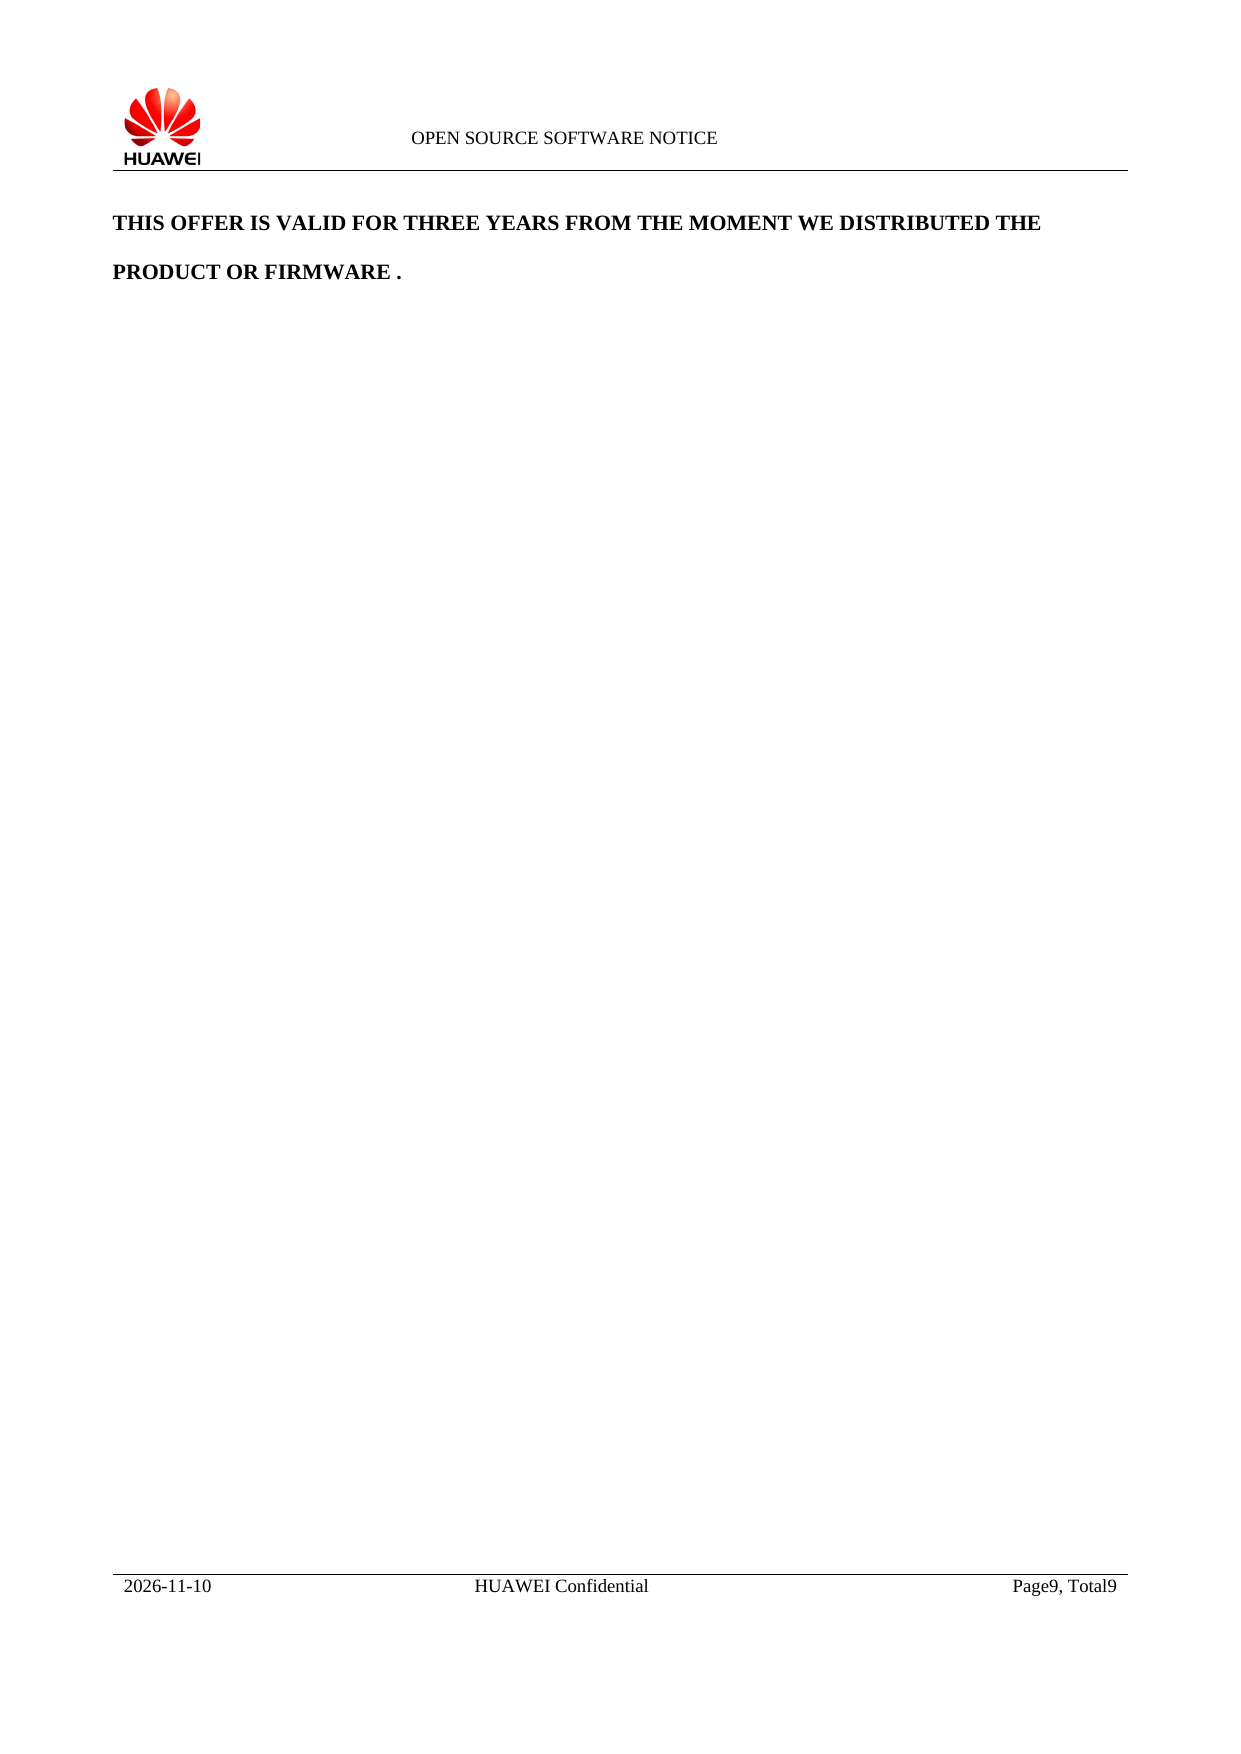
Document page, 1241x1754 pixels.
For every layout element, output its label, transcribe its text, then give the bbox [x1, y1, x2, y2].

picture [124, 88, 201, 165]
text This offer is valid for three years from the moment we distributed the product or firmware . [112, 206, 1128, 288]
